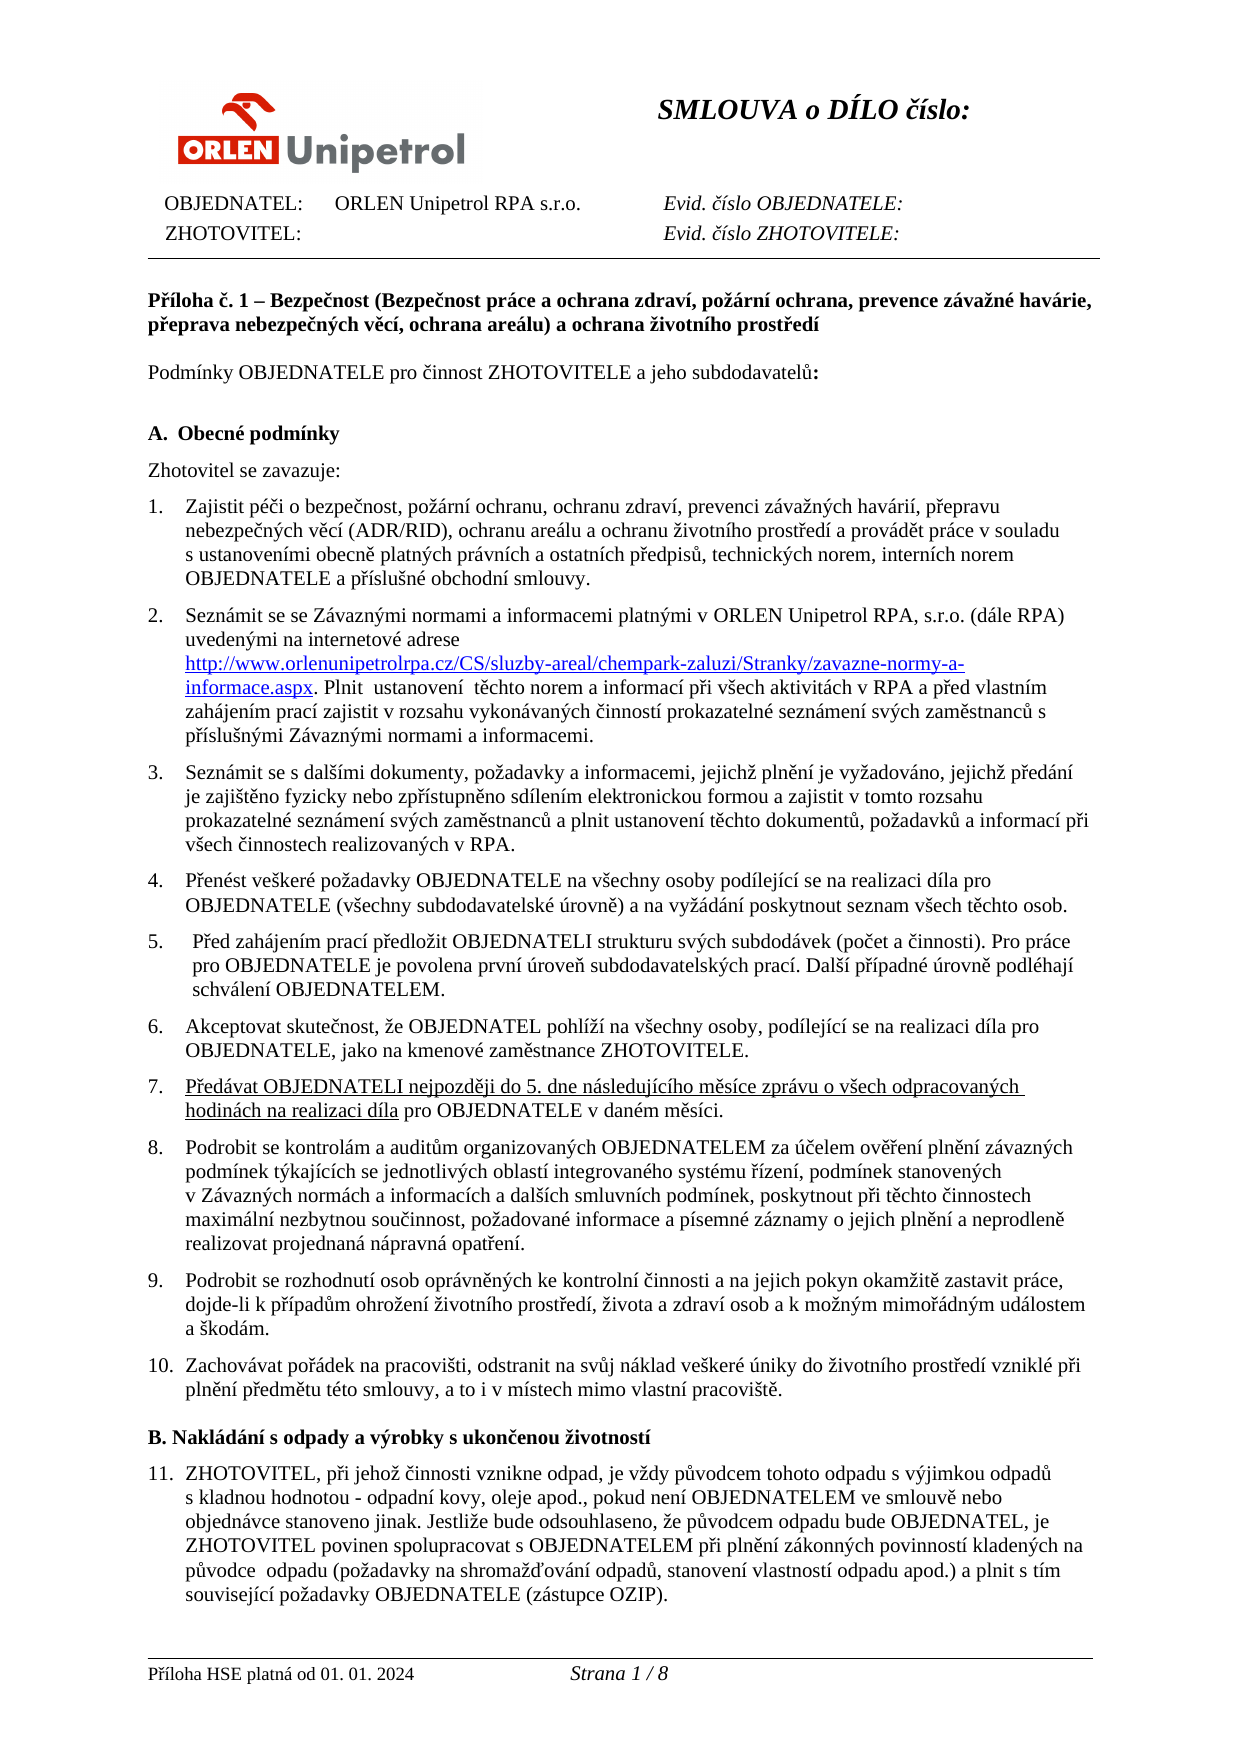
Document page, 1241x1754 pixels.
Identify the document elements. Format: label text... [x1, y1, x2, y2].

list Seznámit se se Závaznými normami a informacemi platnými v ORLEN Unipetrol RPA, s.r.o. (dále RPA) uvedenými na internetové adrese http://www.orlenunipetrolrpa.cz/CS/sluzby-areal/chempark-zaluzi/Stranky/zavazne-normy-a-informace.aspx. Plnit ustanovení těchto norem a informací při všech aktivitách v RPA a před vlastním zahájením prací zajistit v rozsahu vykonávaných činností prokazatelné seznámení svých zaměstnanců s příslušnými Závaznými normami a informacemi. [148, 603, 1093, 747]
list Zajistit péči o bezpečnost, požární ochranu, ochranu zdraví, prevenci závažných havárií, přepravu nebezpečných věcí (ADR/RID), ochranu areálu a ochranu životního prostředí a provádět práce v souladu s ustanoveními obecně platných právních a ostatních předpisů, technických norem, interních norem OBJEDNATELE a příslušné obchodní smlouvy. [148, 494, 1093, 590]
list Zachovávat pořádek na pracovišti, odstranit na svůj náklad veškeré úniky do životního prostředí vzniklé při plnění předmětu této smlouvy, a to i v místech mimo vlastní pracoviště. [148, 1352, 1093, 1401]
text B. Nakládání s odpady a výrobky s ukončenou životností [148, 1425, 1093, 1449]
text Podmínky OBJEDNATELE pro činnost ZHOTOVITELE a jeho subdodavatelů: [148, 360, 1093, 384]
list ZHOTOVITEL, při jehož činnosti vznikne odpad, je vždy původcem tohoto odpadu s výjimkou odpadů s kladnou hodnotou - odpadní kovy, oleje apod., pokud není OBJEDNATELEM ve smlouvě nebo objednávce stanoveno jinak. Jestliže bude odsouhlaseno, že původcem odpadu bude OBJEDNATEL, je ZHOTOVITEL povinen spolupracovat s OBJEDNATELEM při plnění zákonných povinností kladených na původce odpadu (požadavky na shromažďování odpadů, stanovení vlastností odpadu apod.) a plnit s tím související požadavky OBJEDNATELE (zástupce OZIP). [148, 1461, 1093, 1606]
list Podrobit se kontrolám a auditům organizovaných OBJEDNATELEM za účelem ověření plnění závazných podmínek týkajících se jednotlivých oblastí integrovaného systému řízení, podmínek stanovených v Závazných normách a informacích a dalších smluvních podmínek, poskytnout při těchto činnostech maximální nezbytnou součinnost, požadované informace a písemné záznamy o jejich plnění a neprodleně realizovat projednaná nápravná opatření. [148, 1135, 1093, 1255]
list Obecné podmínky [148, 421, 1093, 445]
picture [158, 80, 484, 184]
text Zhotovitel se zavazuje: [148, 457, 1093, 482]
list Akceptovat skutečnost, že OBJEDNATEL pohlíží na všechny osoby, podílející se na realizaci díla pro OBJEDNATELE, jako na kmenové zaměstnance ZHOTOVITELE. [148, 1014, 1093, 1062]
list Před zahájením prací předložit OBJEDNATELI strukturu svých subdodávek (počet a činnosti). Pro práce pro OBJEDNATELE je povolena první úroveň subdodavatelských prací. Další případné úrovně podléhají schválení OBJEDNATELEM. [148, 929, 1093, 1001]
list Seznámit se s dalšími dokumenty, požadavky a informacemi, jejichž plnění je vyžadováno, jejichž předání je zajištěno fyzicky nebo zpřístupněno sdílením elektronickou formou a zajistit v tomto rozsahu prokazatelné seznámení svých zaměstnanců a plnit ustanovení těchto dokumentů, požadavků a informací při všech činnostech realizovaných v RPA. [148, 760, 1093, 856]
text Příloha č. 1 – Bezpečnost (Bezpečnost práce a ochrana zdraví, požární ochrana, prevence závažné havárie, přeprava nebezpečných věcí, ochrana areálu) a ochrana životního prostředí [148, 288, 1093, 336]
list Přenést veškeré požadavky OBJEDNATELE na všechny osoby podílející se na realizaci díla pro OBJEDNATELE (všechny subdodavatelské úrovně) a na vyžádání poskytnout seznam všech těchto osob. [148, 868, 1093, 917]
list Předávat OBJEDNATELI nejpozději do 5. dne následujícího měsíce zprávu o všech odpracovaných hodinách na realizaci díla pro OBJEDNATELE v daném měsíci. [148, 1074, 1093, 1122]
list Podrobit se rozhodnutí osob oprávněných ke kontrolní činnosti a na jejich pokyn okamžitě zastavit práce, dojde-li k případům ohrožení životního prostředí, života a zdraví osob a k možným mimořádným událostem a škodám. [148, 1268, 1093, 1340]
